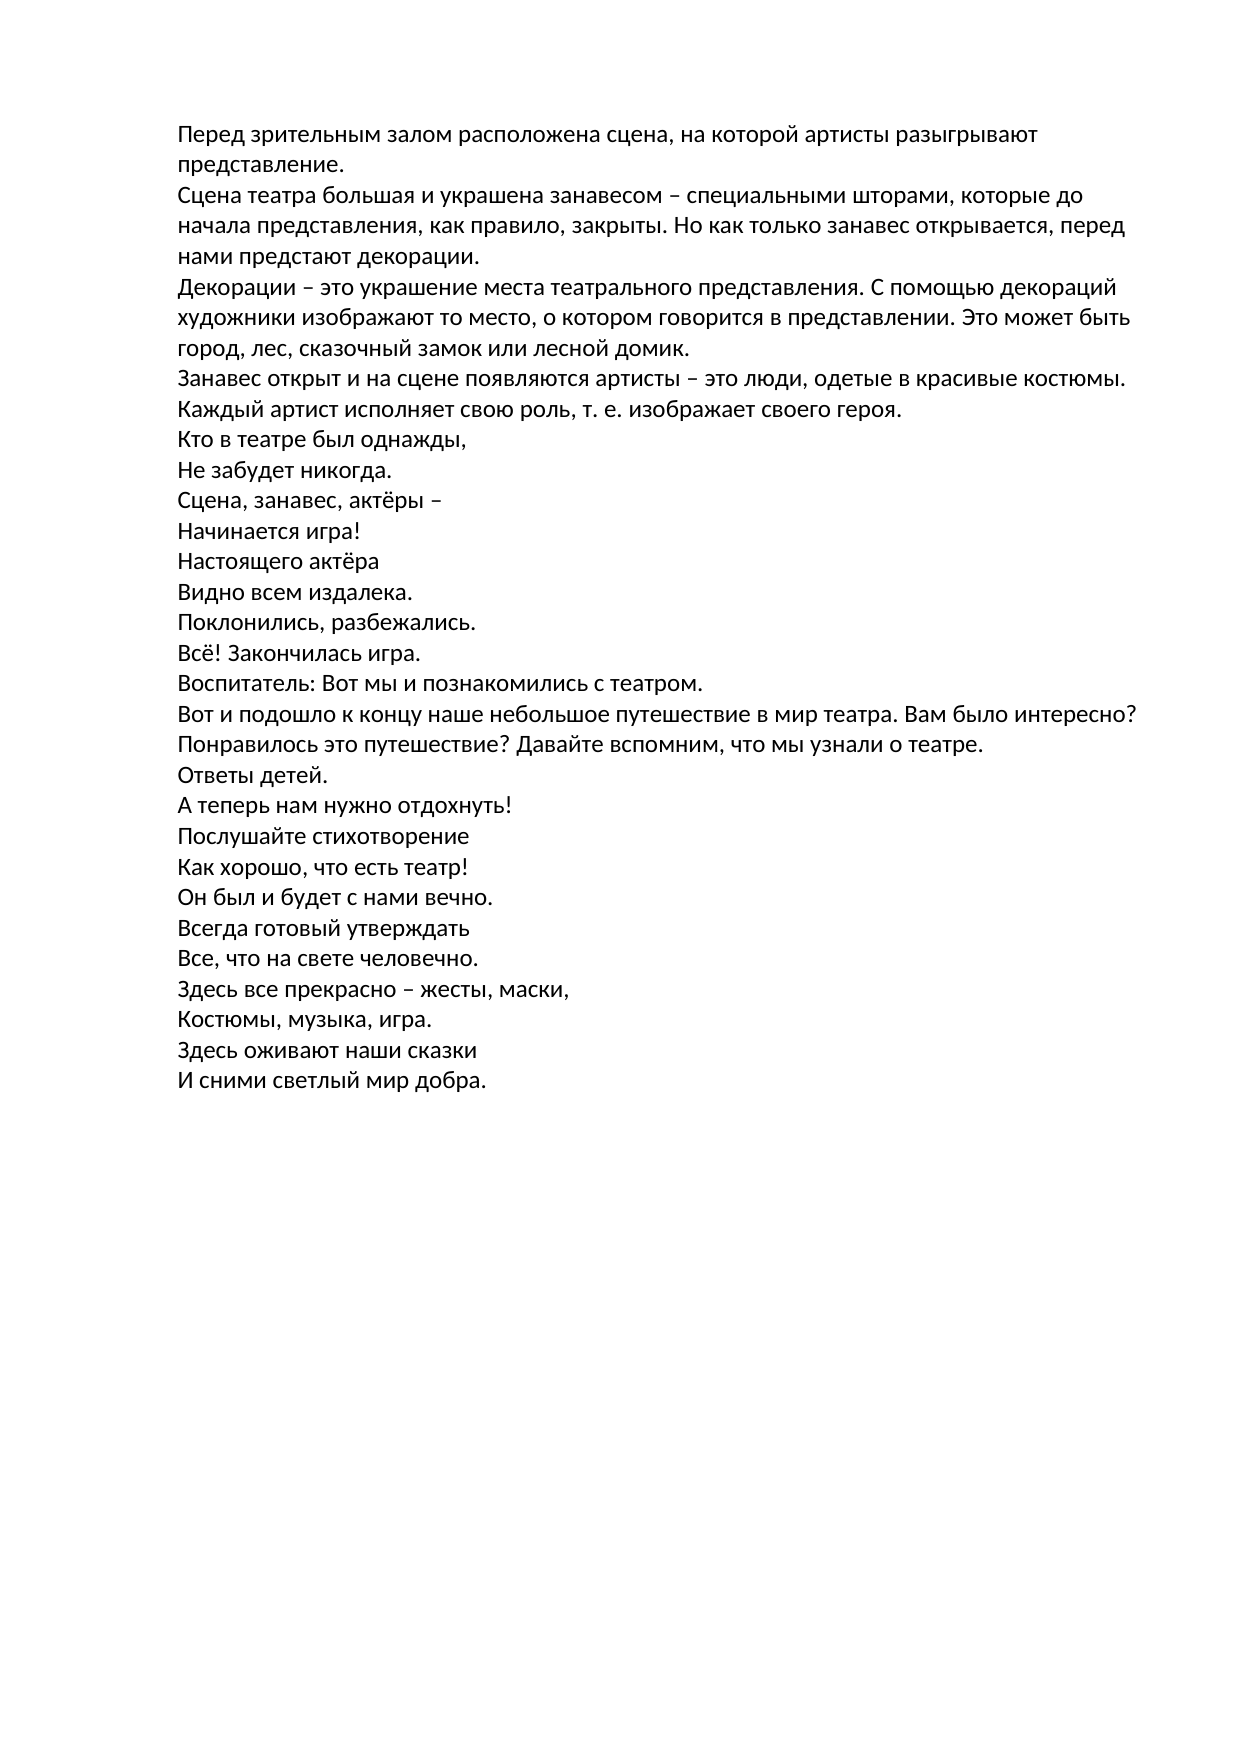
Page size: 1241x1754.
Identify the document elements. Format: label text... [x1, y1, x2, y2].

text Сцена театра большая и украшена занавесом – специальными шторами, которые до начала представления, как правило, закрыты. Но как только занавес открывается, перед нами предстают декорации. [177, 179, 1152, 271]
text Послушайте стихотворение [177, 820, 1152, 851]
text Перед зрительным залом расположена сцена, на которой артисты разыгрывают представление. [177, 118, 1152, 179]
text Занавес открыт и на сцене появляются артисты – это люди, одетые в красивые костюмы. Каждый артист исполняет свою роль, т. е. изображает своего героя. [177, 362, 1152, 423]
text И сними светлый мир добра. [177, 1064, 1152, 1095]
text Всё! Закончилась игра. [177, 637, 1152, 667]
text Костюмы, музыка, игра. [177, 1003, 1152, 1034]
text Он был и будет с нами вечно. [177, 881, 1152, 912]
text Настоящего актёра [177, 545, 1152, 576]
text Не забудет никогда. [177, 454, 1152, 484]
text Кто в театре был однажды, [177, 423, 1152, 454]
text А теперь нам нужно отдохнуть! [177, 789, 1152, 820]
text Как хорошо, что есть театр! [177, 851, 1152, 881]
text Всегда готовый утверждать [177, 912, 1152, 942]
text Здесь оживают наши сказки [177, 1034, 1152, 1064]
text Здесь все прекрасно – жесты, маски, [177, 973, 1152, 1003]
text Воспитатель: Вот мы и познакомились с театром. [177, 667, 1152, 698]
text Поклонились, разбежались. [177, 606, 1152, 637]
text Сцена, занавес, актёры – [177, 484, 1152, 515]
text Декорации – это украшение места театрального представления. С помощью декораций художники изображают то место, о котором говорится в представлении. Это может быть город, лес, сказочный замок или лесной домик. [177, 271, 1152, 362]
text Все, что на свете человечно. [177, 942, 1152, 973]
text Вот и подошло к концу наше небольшое путешествие в мир театра. Вам было интересно? Понравилось это путешествие? Давайте вспомним, что мы узнали о театре. [177, 698, 1152, 759]
text Видно всем издалека. [177, 576, 1152, 606]
text Ответы детей. [177, 759, 1152, 789]
text Начинается игра! [177, 515, 1152, 545]
